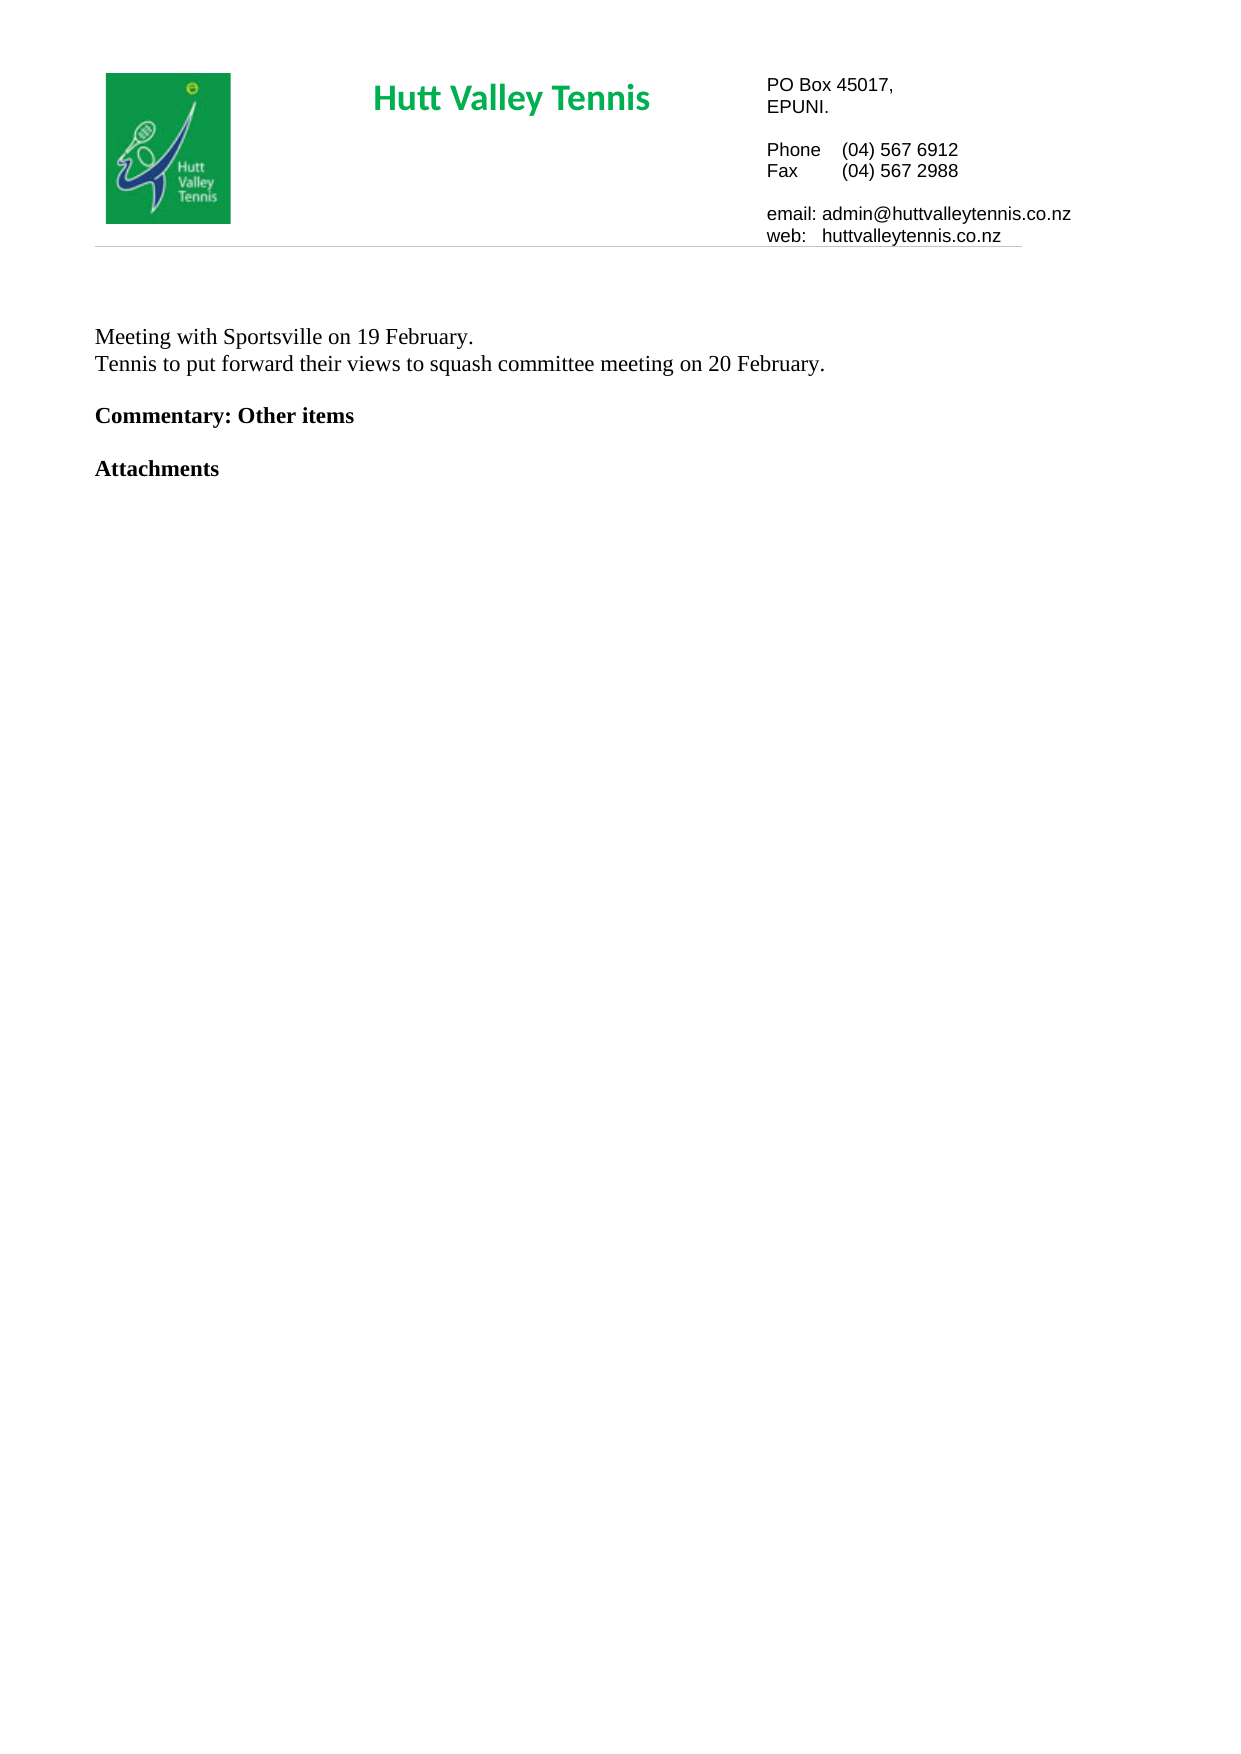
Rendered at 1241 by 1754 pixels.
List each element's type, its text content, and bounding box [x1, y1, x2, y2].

text Commentary: Other items [94, 402, 1146, 429]
text Tennis to put forward their views to squash committee meeting on 20 February. [94, 350, 1146, 376]
text Meeting with Sportsville on 19 February. [94, 323, 1146, 350]
picture [105, 73, 231, 224]
text Attachments [94, 455, 1146, 481]
